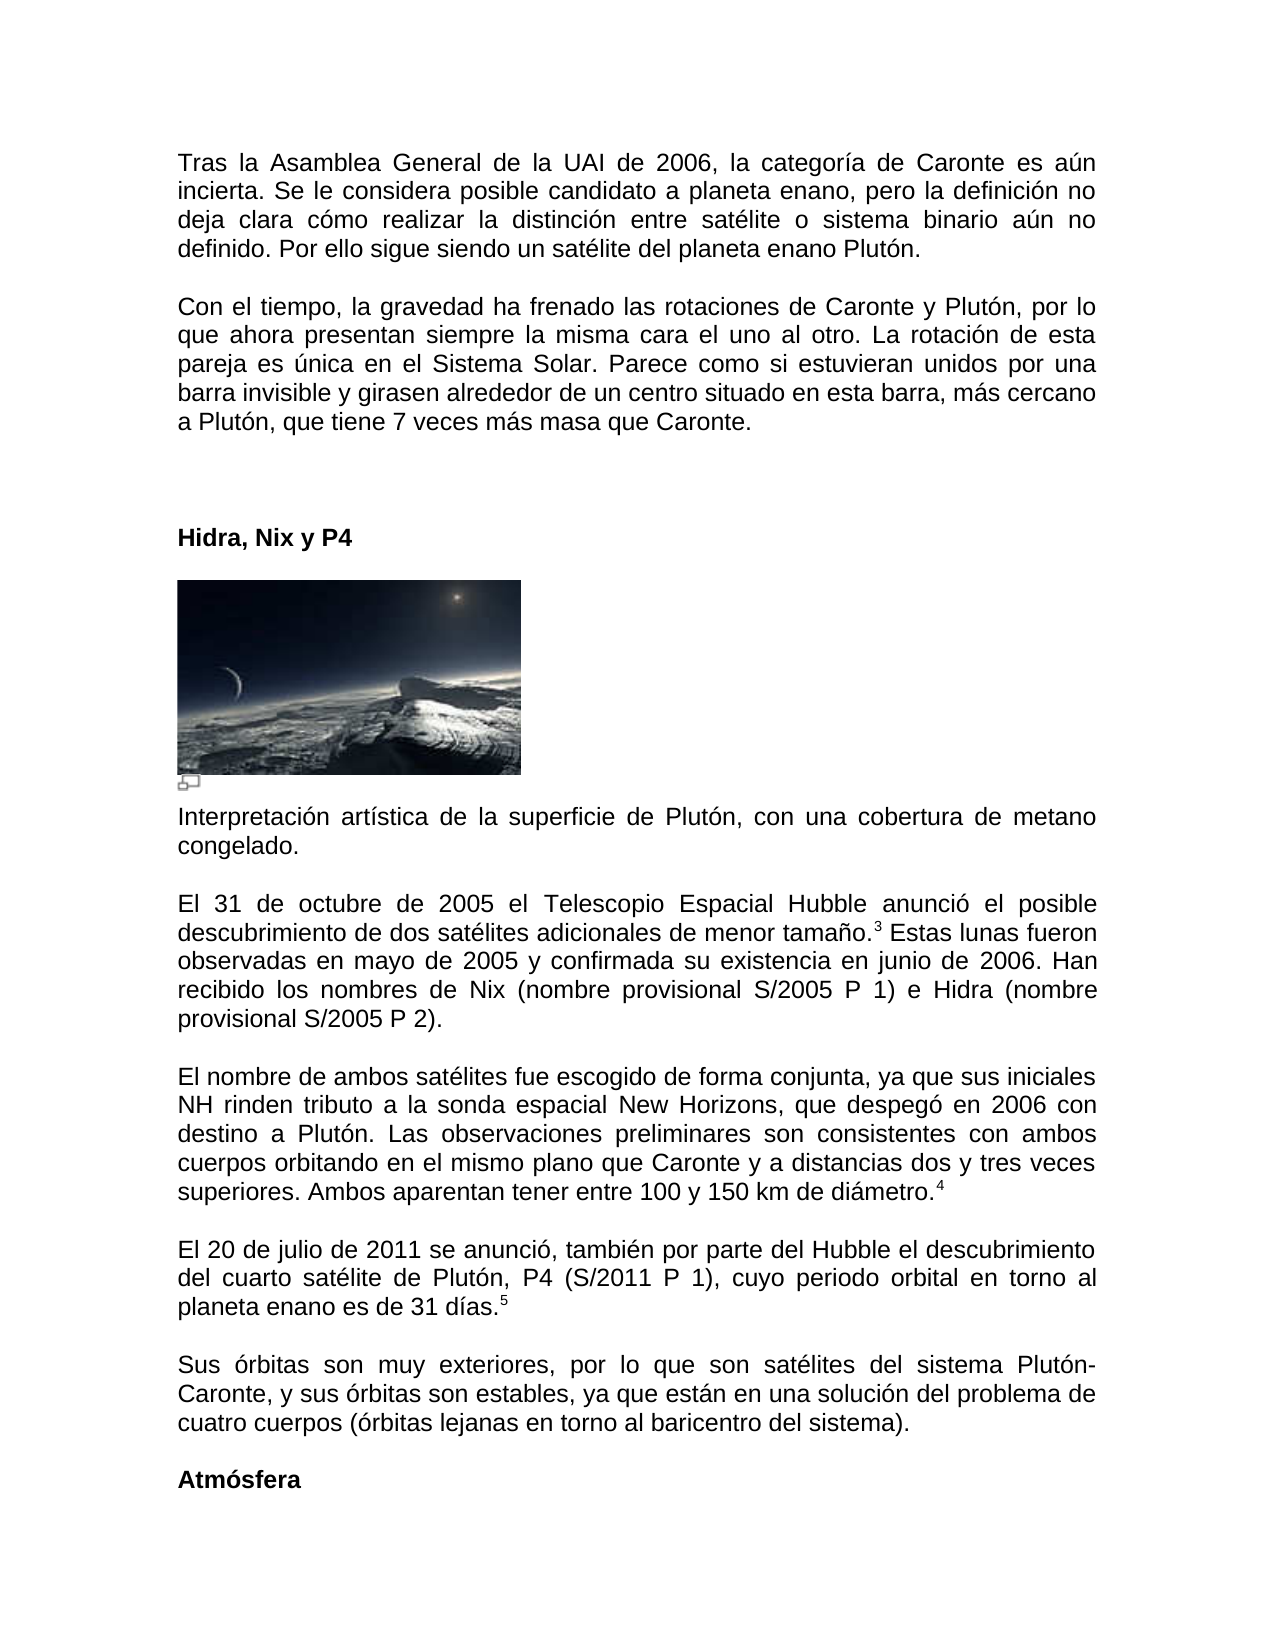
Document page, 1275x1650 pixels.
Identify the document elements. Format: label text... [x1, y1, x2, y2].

text El nombre de ambos satélites fue escogido de forma conjunta, ya que sus iniciales NH rinden tributo a la sonda espacial New Horizons, que despegó en 2006 con destino a Plutón. Las observaciones preliminares son consistentes con ambos cuerpos orbitando en el mismo plano que Caronte y a distancias dos y tres veces superiores. Ambos aparentan tener entre 100 y 150 km de diámetro.[4] [177, 1062, 1098, 1206]
text Atmósfera [177, 1466, 1098, 1494]
text Interpretación artística de la superficie de Plutón, con una cobertura de metano congelado. [177, 802, 1098, 860]
text Hidra, Nix y P4 [177, 523, 1098, 551]
text Tras la Asamblea General de la UAI de 2006, la categoría de Caronte es aún incierta. Se le considera posible candidato a planeta enano, pero la definición no deja clara cómo realizar la distinción entre satélite o sistema binario aún no definido. Por ello sigue siendo un satélite del planeta enano Plutón. [177, 148, 1098, 263]
picture [177, 580, 521, 791]
text El 20 de julio de 2011 se anunció, también por parte del Hubble el descubrimiento del cuarto satélite de Plutón, P4 (S/2011 P 1), cuyo periodo orbital en torno al planeta enano es de 31 días.[5] [177, 1235, 1098, 1321]
text El 31 de octubre de 2005 el Telescopio Espacial Hubble anunció el posible descubrimiento de dos satélites adicionales de menor tamaño.[3] Estas lunas fueron observadas en mayo de 2005 y confirmada su existencia en junio de 2006. Han recibido los nombres de Nix (nombre provisional S/2005 P 1) e Hidra (nombre provisional S/2005 P 2). [177, 889, 1098, 1033]
text Sus órbitas son muy exteriores, por lo que son satélites del sistema Plutón-Caronte, y sus órbitas son estables, ya que están en una solución del problema de cuatro cuerpos (órbitas lejanas en torno al baricentro del sistema). [177, 1350, 1098, 1436]
text Con el tiempo, la gravedad ha frenado las rotaciones de Caronte y Plutón, por lo que ahora presentan siempre la misma cara el uno al otro. La rotación de esta pareja es única en el Sistema Solar. Parece como si estuvieran unidos por una barra invisible y girasen alrededor de un centro situado en esta barra, más cercano a Plutón, que tiene 7 veces más masa que Caronte. [177, 292, 1098, 436]
